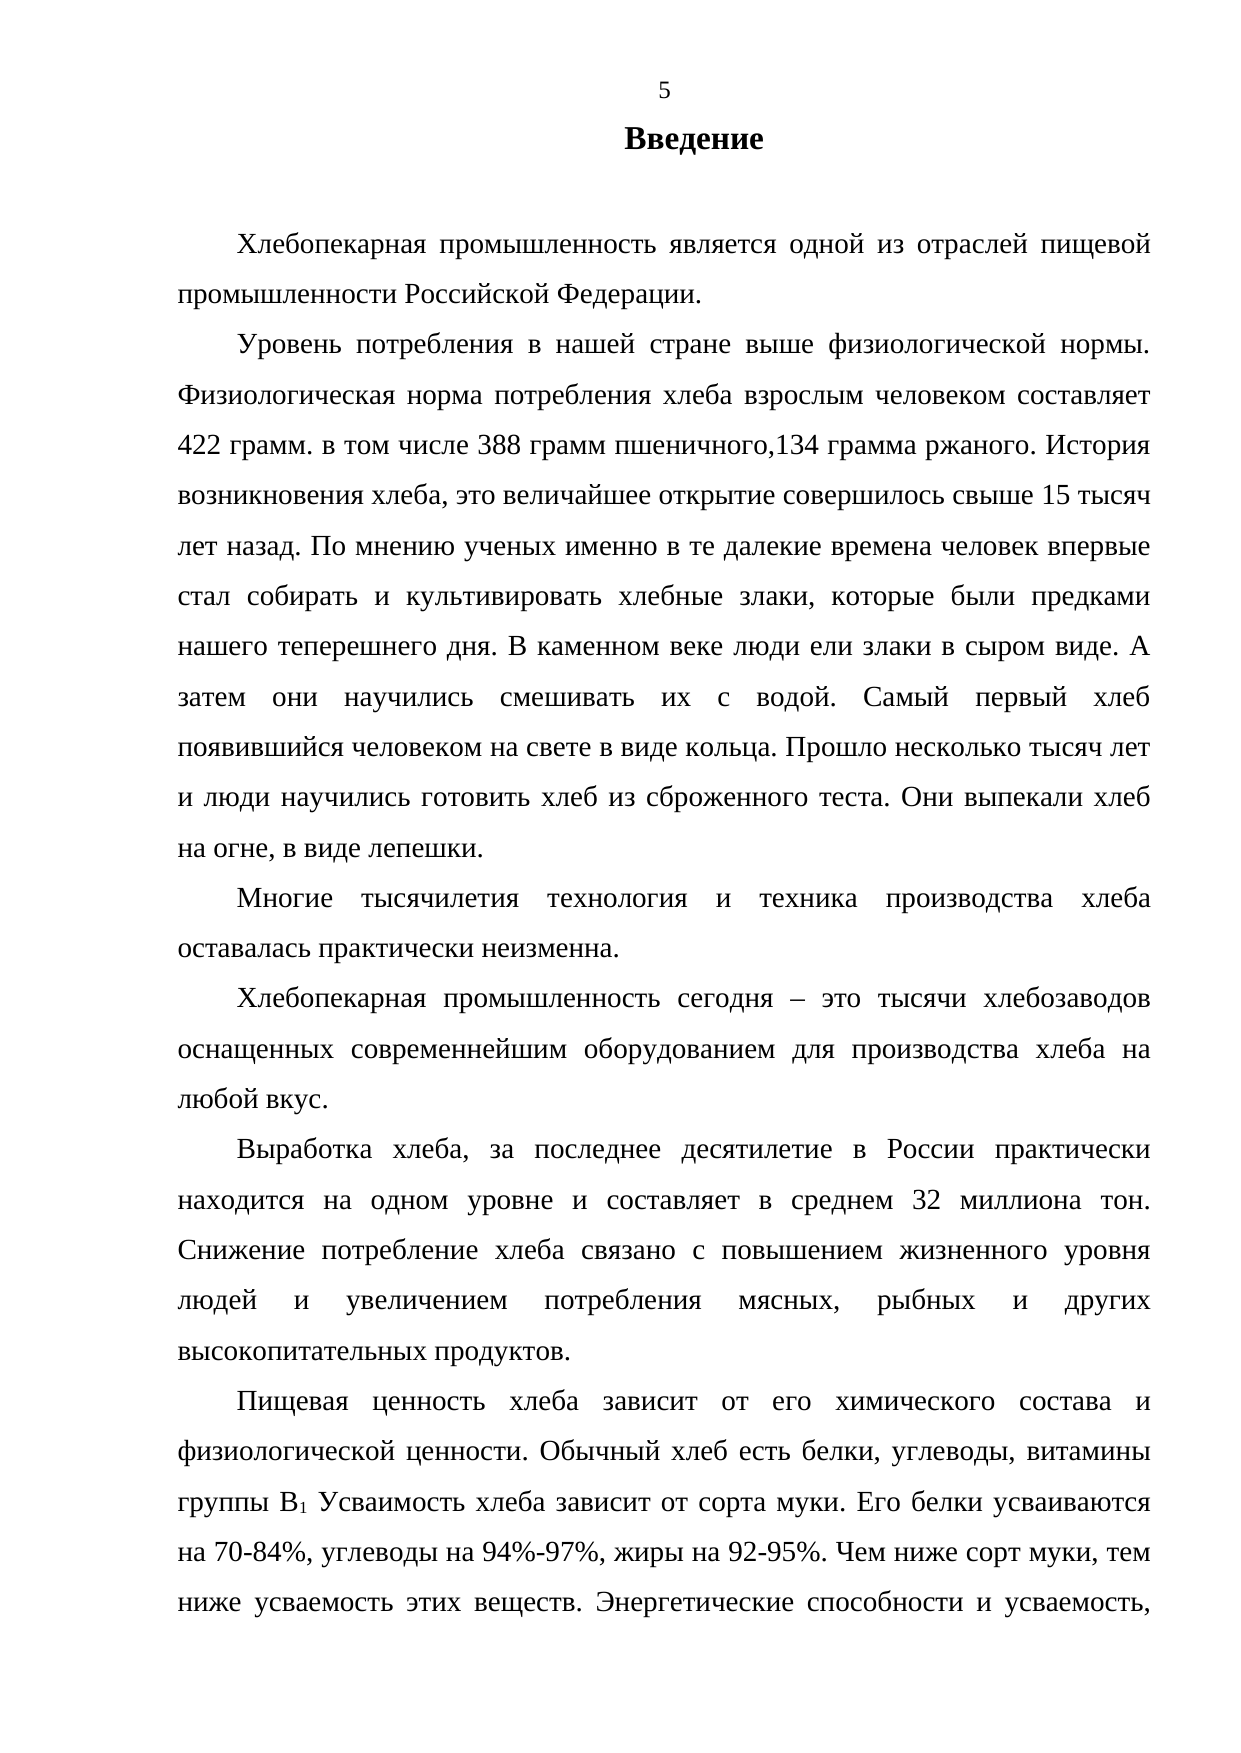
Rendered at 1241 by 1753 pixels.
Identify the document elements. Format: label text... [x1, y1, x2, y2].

text Выработка хлеба, за последнее десятилетие в России практически находится на одном уровне и составляет в среднем 32 миллиона тон. Снижение потребление хлеба связано с повышением жизненного уровня людей и увеличением потребления мясных, рыбных и других высокопитательных продуктов. [177, 1132, 1152, 1366]
text Хлебопекарная промышленность сегодня – это тысячи хлебозаводов оснащенных современнейшим оборудованием для производства хлеба на любой вкус. [177, 981, 1152, 1115]
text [177, 1383, 1152, 1618]
text Уровень потребления в нашей стране выше физиологической нормы. Физиологическая норма потребления хлеба взрослым человеком составляет 422 грамм. в том числе 388 грамм пшеничного,134 грамма ржаного. История возникновения хлеба, это величайшее открытие совершилось свыше 15 тысяч лет назад. По мнению ученых именно в те далекие времена человек впервые стал собирать и культивировать хлебные злаки, которые были предками нашего теперешнего дня. В каменном веке люди ели злаки в сыром виде. А затем они научились смешивать их с водой. Самый первый хлеб появившийся человеком на свете в виде кольца. Прошло несколько тысяч лет и люди научились готовить хлеб из сброженного теста. Они выпекали хлеб на огне, в виде лепешки. [177, 327, 1152, 863]
text Многие тысячилетия технология и техника производства хлеба оставалась практически неизменна. [177, 880, 1152, 964]
text Введение [177, 118, 1152, 156]
text Хлебопекарная промышленность является одной из отраслей пищевой промышленности Российской Федерации. [177, 226, 1152, 310]
